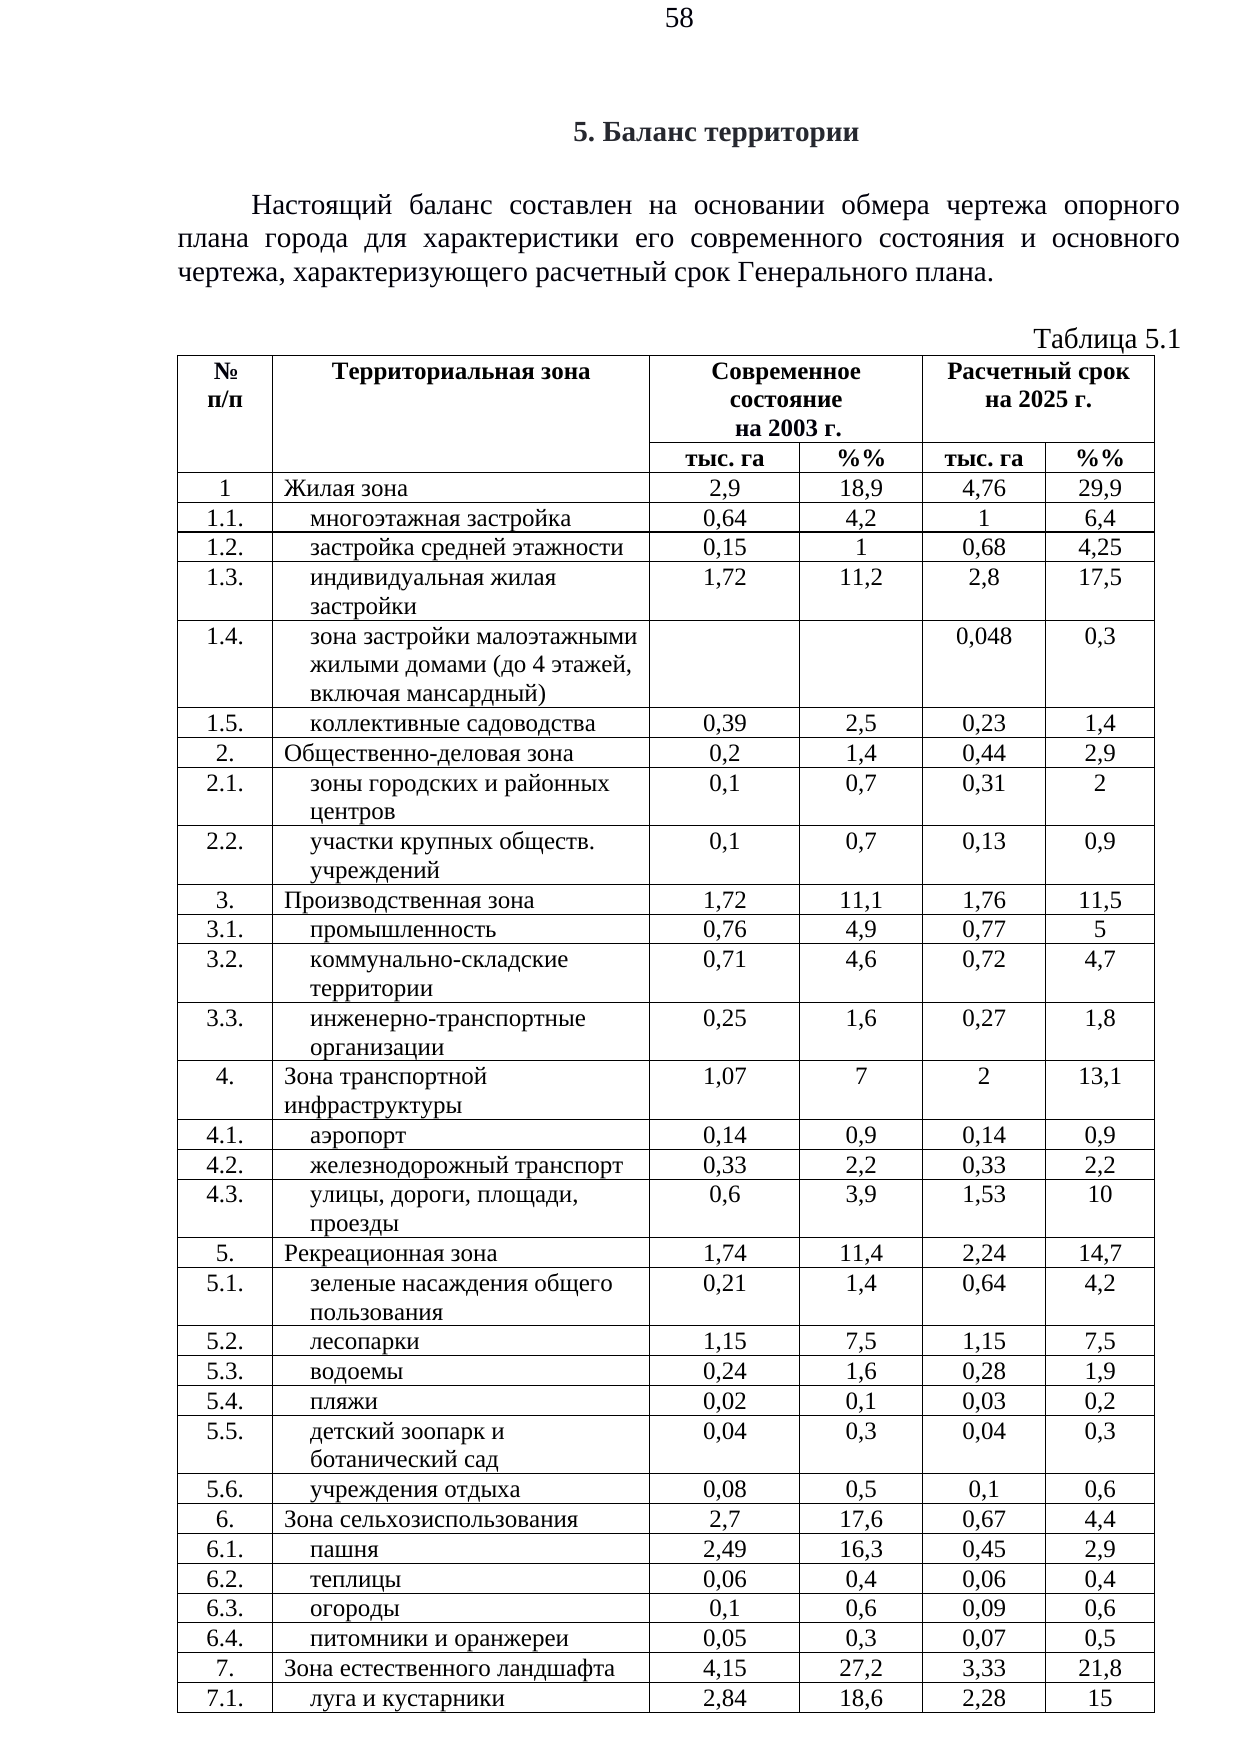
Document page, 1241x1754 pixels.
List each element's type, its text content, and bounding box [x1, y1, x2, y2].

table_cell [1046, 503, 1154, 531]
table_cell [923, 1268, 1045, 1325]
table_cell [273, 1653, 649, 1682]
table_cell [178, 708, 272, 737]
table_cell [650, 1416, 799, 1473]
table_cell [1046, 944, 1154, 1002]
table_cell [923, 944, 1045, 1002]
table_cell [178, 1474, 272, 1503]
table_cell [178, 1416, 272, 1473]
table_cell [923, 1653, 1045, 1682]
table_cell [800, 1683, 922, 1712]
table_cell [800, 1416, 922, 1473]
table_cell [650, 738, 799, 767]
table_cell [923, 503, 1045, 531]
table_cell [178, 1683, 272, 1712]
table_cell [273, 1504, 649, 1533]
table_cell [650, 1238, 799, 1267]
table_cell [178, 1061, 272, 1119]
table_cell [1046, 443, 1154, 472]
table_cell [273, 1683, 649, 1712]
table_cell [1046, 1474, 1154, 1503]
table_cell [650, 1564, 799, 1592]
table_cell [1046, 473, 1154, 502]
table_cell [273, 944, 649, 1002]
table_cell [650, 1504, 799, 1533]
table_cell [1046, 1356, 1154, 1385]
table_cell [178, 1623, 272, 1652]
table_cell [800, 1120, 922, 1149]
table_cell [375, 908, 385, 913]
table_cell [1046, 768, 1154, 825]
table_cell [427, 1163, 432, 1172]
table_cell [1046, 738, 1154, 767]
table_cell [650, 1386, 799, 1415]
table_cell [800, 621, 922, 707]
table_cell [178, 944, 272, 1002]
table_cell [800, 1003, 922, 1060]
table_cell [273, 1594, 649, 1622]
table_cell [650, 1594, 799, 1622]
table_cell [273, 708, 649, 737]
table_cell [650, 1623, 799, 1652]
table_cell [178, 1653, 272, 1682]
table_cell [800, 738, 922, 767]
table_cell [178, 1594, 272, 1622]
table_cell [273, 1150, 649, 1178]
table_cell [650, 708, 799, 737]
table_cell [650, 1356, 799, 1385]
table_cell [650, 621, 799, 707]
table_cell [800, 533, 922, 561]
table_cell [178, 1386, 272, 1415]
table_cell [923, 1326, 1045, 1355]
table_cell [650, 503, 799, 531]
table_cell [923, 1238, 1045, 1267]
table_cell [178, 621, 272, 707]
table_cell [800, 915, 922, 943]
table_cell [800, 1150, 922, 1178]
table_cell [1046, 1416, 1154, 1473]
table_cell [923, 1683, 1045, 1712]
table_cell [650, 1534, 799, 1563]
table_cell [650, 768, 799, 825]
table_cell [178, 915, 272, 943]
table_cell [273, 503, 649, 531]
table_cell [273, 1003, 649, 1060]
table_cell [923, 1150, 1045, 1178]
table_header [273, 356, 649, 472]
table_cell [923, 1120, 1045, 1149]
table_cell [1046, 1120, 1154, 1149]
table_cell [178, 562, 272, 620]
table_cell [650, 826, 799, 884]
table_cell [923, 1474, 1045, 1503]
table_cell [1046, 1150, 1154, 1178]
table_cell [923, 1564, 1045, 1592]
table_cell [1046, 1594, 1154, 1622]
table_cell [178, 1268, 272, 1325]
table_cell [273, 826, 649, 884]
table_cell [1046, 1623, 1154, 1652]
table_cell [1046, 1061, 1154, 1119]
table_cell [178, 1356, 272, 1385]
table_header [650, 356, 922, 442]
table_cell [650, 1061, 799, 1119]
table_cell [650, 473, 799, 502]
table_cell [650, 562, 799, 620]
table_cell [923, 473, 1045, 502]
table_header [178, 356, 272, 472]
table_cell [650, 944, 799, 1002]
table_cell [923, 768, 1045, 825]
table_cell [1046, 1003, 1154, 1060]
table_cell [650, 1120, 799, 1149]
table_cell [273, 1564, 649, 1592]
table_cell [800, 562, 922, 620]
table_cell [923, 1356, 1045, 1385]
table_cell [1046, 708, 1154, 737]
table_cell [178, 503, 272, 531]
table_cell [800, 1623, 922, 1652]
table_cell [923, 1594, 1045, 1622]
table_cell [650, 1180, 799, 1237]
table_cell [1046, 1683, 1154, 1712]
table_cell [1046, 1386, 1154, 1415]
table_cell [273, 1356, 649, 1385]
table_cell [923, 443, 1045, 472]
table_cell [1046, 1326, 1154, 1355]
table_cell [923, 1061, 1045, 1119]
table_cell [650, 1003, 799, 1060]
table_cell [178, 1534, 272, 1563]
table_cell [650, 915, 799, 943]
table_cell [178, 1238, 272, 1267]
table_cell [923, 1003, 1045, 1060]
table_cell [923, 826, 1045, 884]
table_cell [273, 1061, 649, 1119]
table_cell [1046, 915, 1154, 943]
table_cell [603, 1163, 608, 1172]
text Таблица 5.1 [177, 321, 1181, 355]
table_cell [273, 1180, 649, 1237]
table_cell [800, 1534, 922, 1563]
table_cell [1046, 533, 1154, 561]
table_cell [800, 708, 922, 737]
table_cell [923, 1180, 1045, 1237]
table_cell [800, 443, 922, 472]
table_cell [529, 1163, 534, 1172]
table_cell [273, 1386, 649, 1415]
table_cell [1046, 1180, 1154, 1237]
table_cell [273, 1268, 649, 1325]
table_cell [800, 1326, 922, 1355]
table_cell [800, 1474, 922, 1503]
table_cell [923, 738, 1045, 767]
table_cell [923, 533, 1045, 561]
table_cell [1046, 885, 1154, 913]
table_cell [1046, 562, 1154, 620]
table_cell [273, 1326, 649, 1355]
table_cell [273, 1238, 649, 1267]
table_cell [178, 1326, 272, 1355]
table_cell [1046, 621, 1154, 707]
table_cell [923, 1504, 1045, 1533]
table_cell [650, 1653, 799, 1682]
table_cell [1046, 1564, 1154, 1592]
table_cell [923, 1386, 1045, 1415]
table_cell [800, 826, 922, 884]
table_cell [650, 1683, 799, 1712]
text Настоящий баланс составлен на основании обмера чертежа опорного плана города для характеристики его современного состояния и основного чертежа, характеризующего расчетный срок Генерального плана. [177, 187, 1181, 288]
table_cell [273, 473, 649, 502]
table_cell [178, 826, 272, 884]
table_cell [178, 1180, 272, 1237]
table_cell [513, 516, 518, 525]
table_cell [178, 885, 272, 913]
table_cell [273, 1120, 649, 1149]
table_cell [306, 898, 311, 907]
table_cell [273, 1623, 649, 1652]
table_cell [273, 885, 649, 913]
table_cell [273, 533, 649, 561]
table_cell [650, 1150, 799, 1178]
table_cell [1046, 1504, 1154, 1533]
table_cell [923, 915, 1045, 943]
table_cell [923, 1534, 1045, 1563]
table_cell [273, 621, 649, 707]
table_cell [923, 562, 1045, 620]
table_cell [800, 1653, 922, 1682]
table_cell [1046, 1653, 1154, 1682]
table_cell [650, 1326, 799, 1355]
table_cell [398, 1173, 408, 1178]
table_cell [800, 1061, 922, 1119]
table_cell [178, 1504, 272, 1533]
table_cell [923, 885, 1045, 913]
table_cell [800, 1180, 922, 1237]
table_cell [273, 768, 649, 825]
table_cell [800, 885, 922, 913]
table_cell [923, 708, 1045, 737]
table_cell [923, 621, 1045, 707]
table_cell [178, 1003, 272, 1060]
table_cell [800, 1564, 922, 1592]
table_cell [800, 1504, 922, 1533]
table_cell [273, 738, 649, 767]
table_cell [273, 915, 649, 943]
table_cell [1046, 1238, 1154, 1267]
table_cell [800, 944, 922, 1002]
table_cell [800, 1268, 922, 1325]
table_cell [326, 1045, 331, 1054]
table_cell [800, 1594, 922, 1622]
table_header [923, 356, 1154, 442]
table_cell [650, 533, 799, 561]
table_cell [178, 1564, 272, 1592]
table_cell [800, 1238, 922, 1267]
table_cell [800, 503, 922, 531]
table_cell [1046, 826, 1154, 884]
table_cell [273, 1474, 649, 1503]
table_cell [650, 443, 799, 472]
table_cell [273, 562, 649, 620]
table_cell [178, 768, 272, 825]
subtitle 5. Баланс территории [177, 114, 1181, 147]
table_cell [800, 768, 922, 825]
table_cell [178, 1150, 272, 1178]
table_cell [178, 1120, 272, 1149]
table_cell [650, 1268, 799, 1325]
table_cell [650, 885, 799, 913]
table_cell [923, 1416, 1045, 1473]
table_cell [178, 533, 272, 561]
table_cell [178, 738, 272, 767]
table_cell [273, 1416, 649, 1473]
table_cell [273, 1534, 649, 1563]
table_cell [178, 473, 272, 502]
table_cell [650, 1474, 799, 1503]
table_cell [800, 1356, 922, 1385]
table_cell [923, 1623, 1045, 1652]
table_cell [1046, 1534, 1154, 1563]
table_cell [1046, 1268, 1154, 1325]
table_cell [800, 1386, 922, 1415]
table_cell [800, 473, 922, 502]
